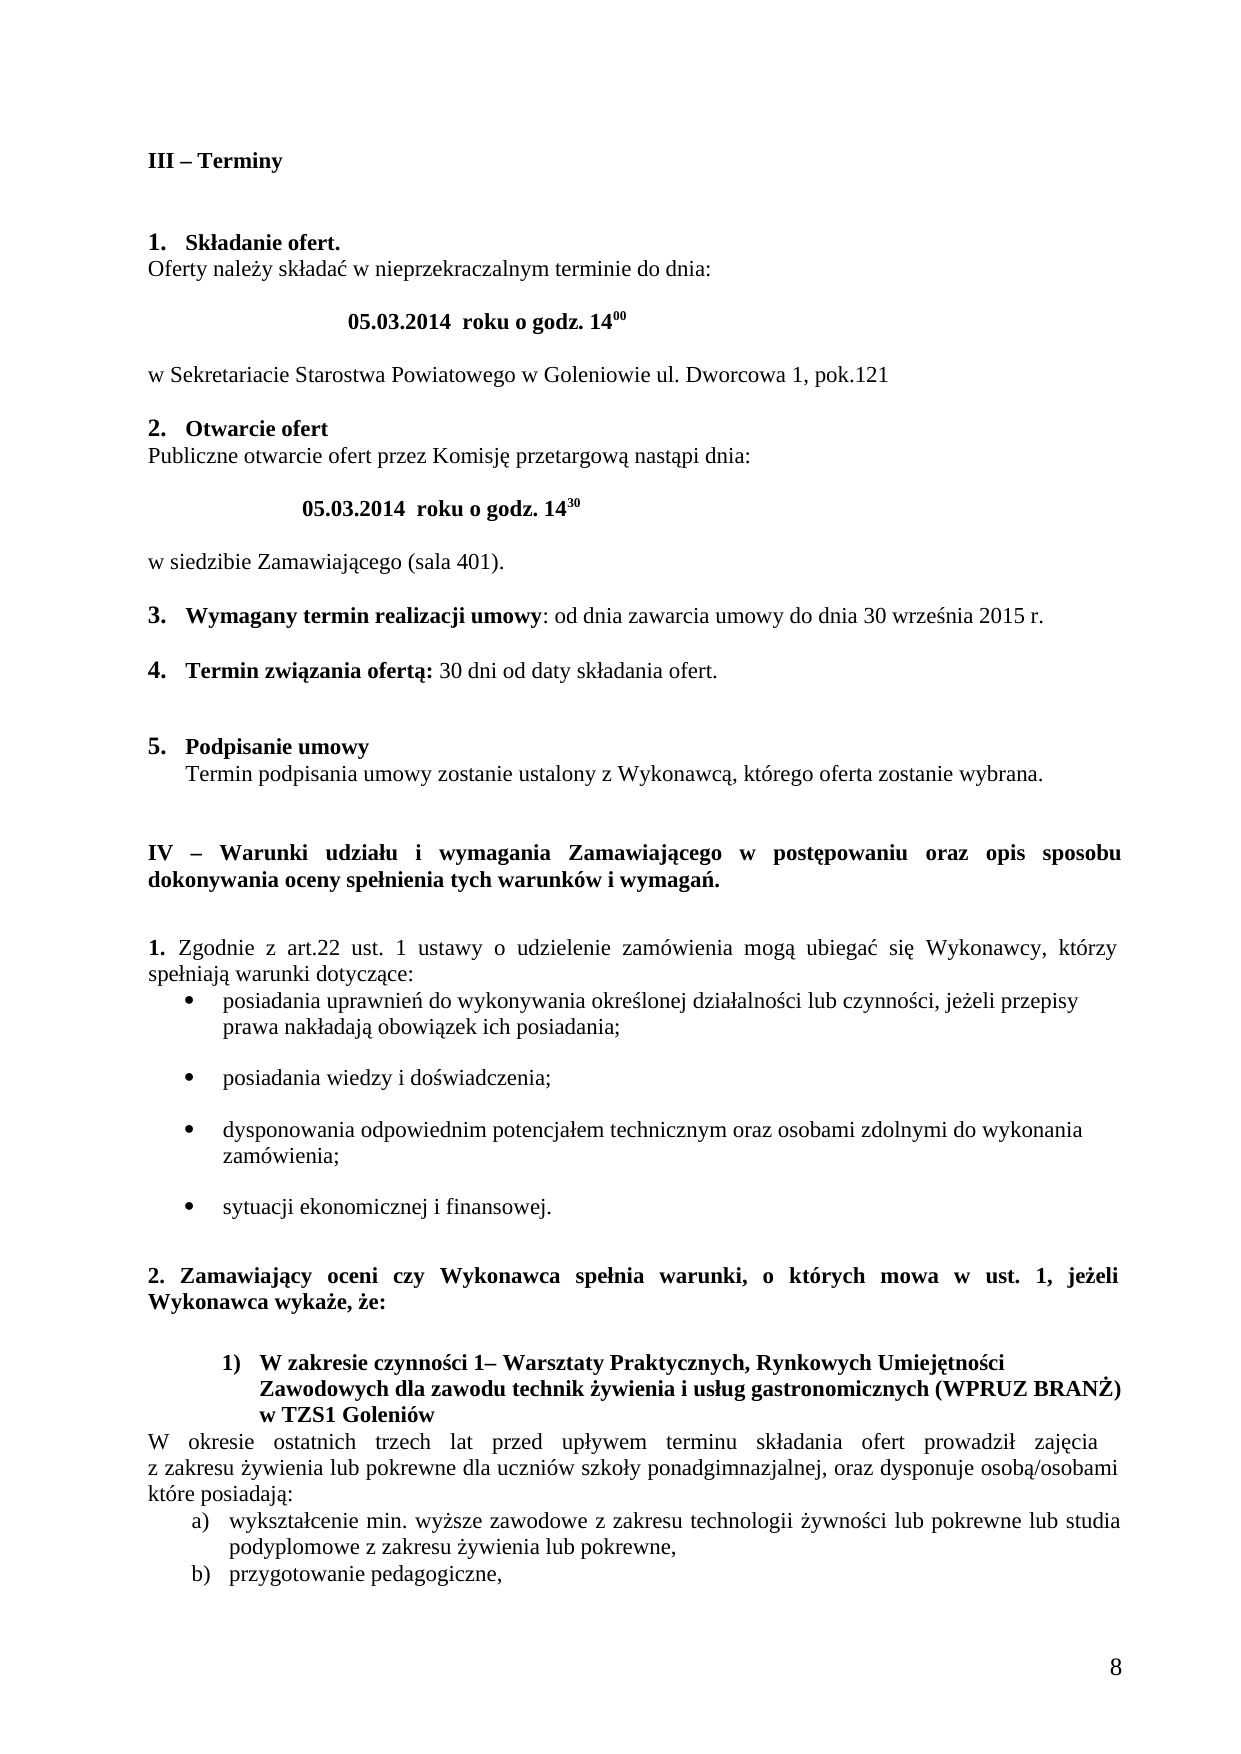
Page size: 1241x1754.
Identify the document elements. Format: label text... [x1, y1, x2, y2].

list Podpisanie umowy [148, 731, 1122, 760]
subtitle IV – Warunki udziału i wymagania Zamawiającego w postępowaniu oraz opis sposobu dokonywania oceny spełnienia tych warunków i wymagań. [148, 839, 1122, 892]
list dysponowania odpowiednim potencjałem technicznym oraz osobami zdolnymi do wykonania zamówienia; [185, 1116, 1122, 1168]
text 05.03.2014 roku o godz. 1400 [148, 308, 1122, 334]
list posiadania uprawnień do wykonywania określonej działalności lub czynności, jeżeli przepisy prawa nakładają obowiązek ich posiadania; [185, 987, 1122, 1039]
text Oferty należy składać w nieprzekraczalnym terminie do dnia: [148, 255, 1122, 282]
text w siedzibie Zamawiającego (sala 401). [148, 548, 1122, 574]
list Składanie ofert. [148, 227, 1122, 255]
list Otwarcie ofert [148, 413, 1122, 442]
list Termin związania ofertą: 30 dni od daty składania ofert. [148, 656, 1122, 684]
text 2. Zamawiający oceni czy Wykonawca spełnia warunki, o których mowa w ust. 1, jeżeli Wykonawca wykaże, że: [148, 1262, 1119, 1314]
list Zgodnie z art.22 ust. 1 ustawy o udzielenie zamówienia mogą ubiegać się Wykonawcy, którzy spełniają warunki dotyczące: [148, 934, 1119, 987]
text Publiczne otwarcie ofert przez Komisję przetargową nastąpi dnia: [148, 442, 1122, 469]
list W zakresie czynności 1– Warsztaty Praktycznych, Rynkowych Umiejętności Zawodowych dla zawodu technik żywienia i usług gastronomicznych (WPRUZ BRANŻ) w TZS1 Goleniów [222, 1349, 1122, 1428]
text III – Terminy [148, 148, 1122, 174]
list posiadania wiedzy i doświadczenia; [185, 1064, 1122, 1091]
text Termin podpisania umowy zostanie ustalony z Wykonawcą, którego oferta zostanie wybrana. [185, 760, 1122, 787]
text W okresie ostatnich trzech lat przed upływem terminu składania ofert prowadził zajęcia z zakresu żywienia lub pokrewne dla uczniów szkoły ponadgimnazjalnej, oraz dysponuje osobą/osobami które posiadają: [148, 1428, 1119, 1507]
text w Sekretariacie Starostwa Powiatowego w Goleniowie ul. Dworcowa 1, pok.121 [148, 361, 1122, 387]
list sytuacji ekonomicznej i finansowej. [185, 1193, 1122, 1220]
list wykształcenie min. wyższe zawodowe z zakresu technologii żywności lub pokrewne lub studia podyplomowe z zakresu żywienia lub pokrewne, [191, 1507, 1122, 1559]
list Wymagany termin realizacji umowy: od dnia zawarcia umowy do dnia 30 września 2015 r. [148, 600, 1122, 629]
text 05.03.2014 roku o godz. 1430 [148, 495, 1122, 521]
list przygotowanie pedagogiczne, [191, 1559, 1122, 1586]
